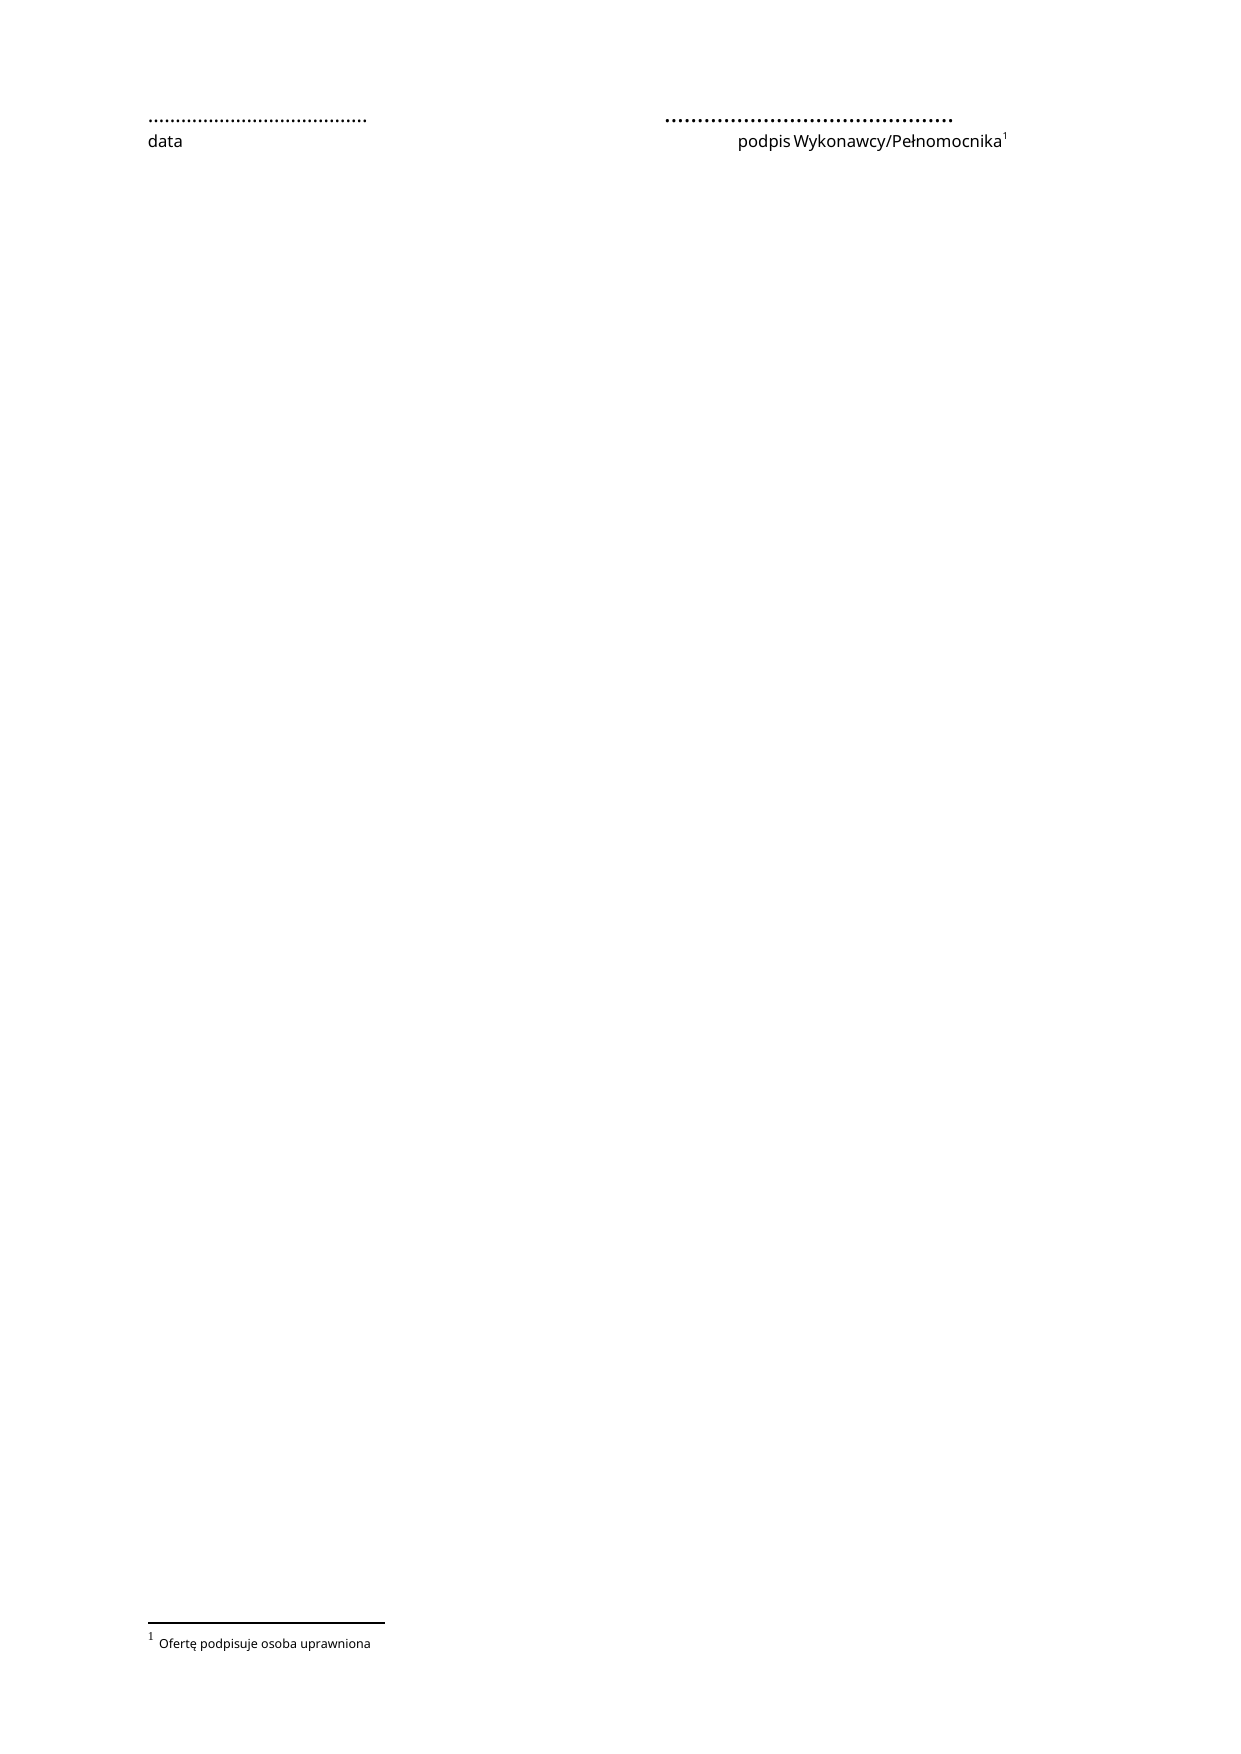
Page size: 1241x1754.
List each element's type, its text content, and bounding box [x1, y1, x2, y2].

text …………………………………. …………………………………….. [148, 95, 1092, 129]
text data podpis Wykonawcy/Pełnomocnika [148, 129, 1092, 186]
